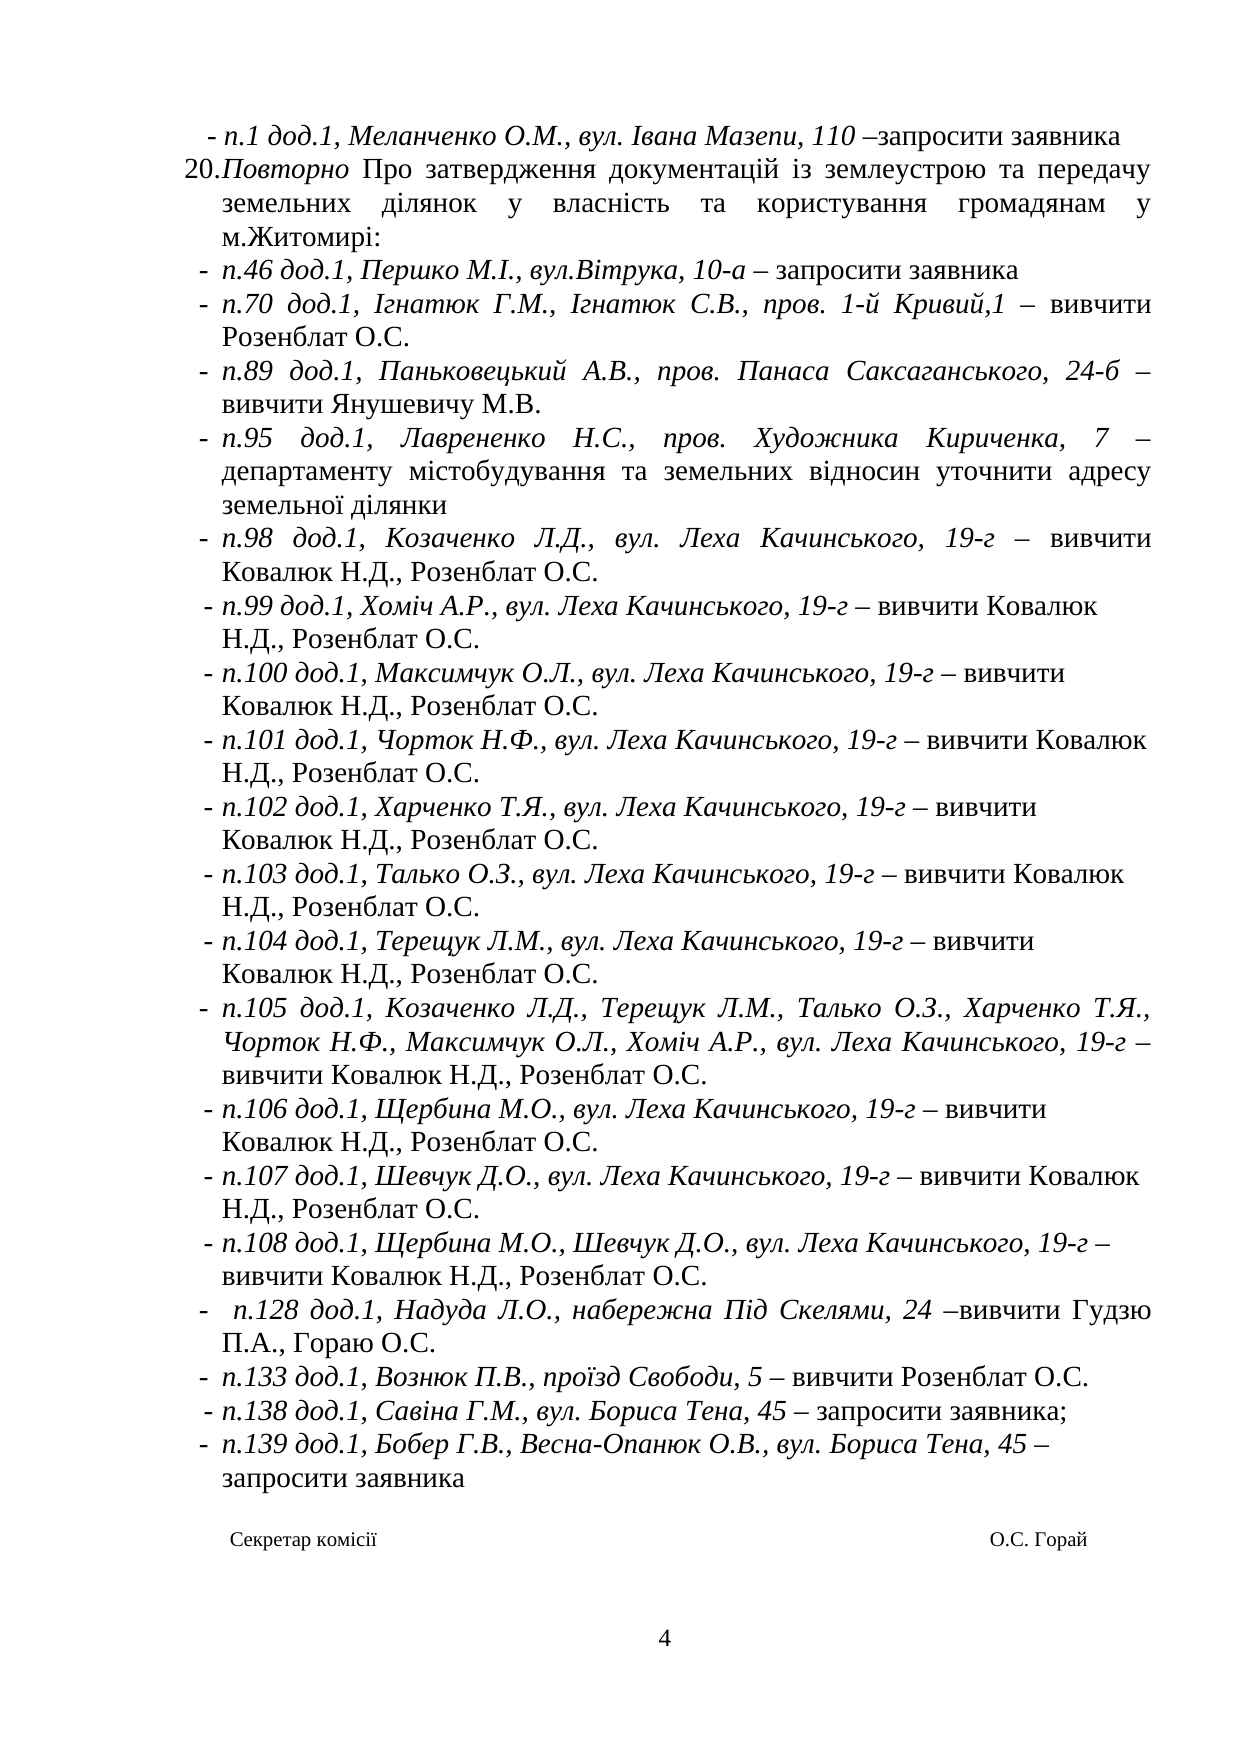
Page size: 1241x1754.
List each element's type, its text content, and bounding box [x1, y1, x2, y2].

list п.95 дод.1, Лаврененко Н.С., пров. Художника Кириченка, 7 – департаменту містобудування та земельних відносин уточнити адресу земельної ділянки [199, 420, 1152, 521]
list п.105 дод.1, Козаченко Л.Д., Терещук Л.М., Талько О.З., Харченко Т.Я., Чорток Н.Ф., Максимчук О.Л., Хоміч А.Р., вул. Леха Качинського, 19-г – вивчити Ковалюк Н.Д., Розенблат О.С. [199, 990, 1152, 1091]
list п.139 дод.1, Бобер Г.В., Весна-Опанюк О.В., вул. Бориса Тена, 45 – запросити заявника [199, 1426, 1152, 1493]
list п.106 дод.1, Щербина М.О., вул. Леха Качинського, 19-г – вивчити Ковалюк Н.Д., Розенблат О.С. [203, 1091, 1152, 1158]
list п.138 дод.1, Савіна Г.М., вул. Бориса Тена, 45 – запросити заявника; [203, 1393, 1152, 1426]
list п.102 дод.1, Харченко Т.Я., вул. Леха Качинського, 19-г – вивчити Ковалюк Н.Д., Розенблат О.С. [203, 789, 1152, 856]
list п.99 дод.1, Хоміч А.Р., вул. Леха Качинського, 19-г – вивчити Ковалюк Н.Д., Розенблат О.С. [203, 588, 1152, 655]
list п.103 дод.1, Талько О.З., вул. Леха Качинського, 19-г – вивчити Ковалюк Н.Д., Розенблат О.С. [203, 856, 1152, 923]
list п.89 дод.1, Паньковецький А.В., пров. Панаса Саксаганського, 24-б – вивчити Янушевичу М.В. [199, 353, 1152, 420]
list п.70 дод.1, Ігнатюк Г.М., Ігнатюк С.В., пров. 1-й Кривий,1 – вивчити Розенблат О.С. [199, 286, 1152, 353]
list Повторно Про затвердження документацій із землеустрою та передачу земельних ділянок у власність та користування громадянам у м.Житомирі: [184, 152, 1152, 252]
text - п.1 дод.1, Меланченко О.М., вул. Івана Мазепи, 110 –запросити заявника [207, 118, 1152, 152]
list п.133 дод.1, Вознюк П.В., проїзд Свободи, 5 – вивчити Розенблат О.С. [199, 1359, 1152, 1393]
text Секретар комісії О.С. Горай [229, 1527, 1152, 1551]
list п.104 дод.1, Терещук Л.М., вул. Леха Качинського, 19-г – вивчити Ковалюк Н.Д., Розенблат О.С. [203, 923, 1152, 990]
list п.46 дод.1, Першко М.І., вул.Вітрука, 10-а – запросити заявника [199, 252, 1152, 286]
list п.100 дод.1, Максимчук О.Л., вул. Леха Качинського, 19-г – вивчити Ковалюк Н.Д., Розенблат О.С. [203, 655, 1152, 722]
list п.107 дод.1, Шевчук Д.О., вул. Леха Качинського, 19-г – вивчити Ковалюк Н.Д., Розенблат О.С. [203, 1158, 1152, 1225]
list п.101 дод.1, Чорток Н.Ф., вул. Леха Качинського, 19-г – вивчити Ковалюк Н.Д., Розенблат О.С. [203, 722, 1152, 789]
list п.98 дод.1, Козаченко Л.Д., вул. Леха Качинського, 19-г – вивчити Ковалюк Н.Д., Розенблат О.С. [199, 521, 1152, 588]
list п.128 дод.1, Надуда Л.О., набережна Під Скелями, 24 –вивчити Гудзю П.А., Гораю О.С. [199, 1292, 1152, 1359]
list п.108 дод.1, Щербина М.О., Шевчук Д.О., вул. Леха Качинського, 19-г – вивчити Ковалюк Н.Д., Розенблат О.С. [203, 1225, 1152, 1292]
